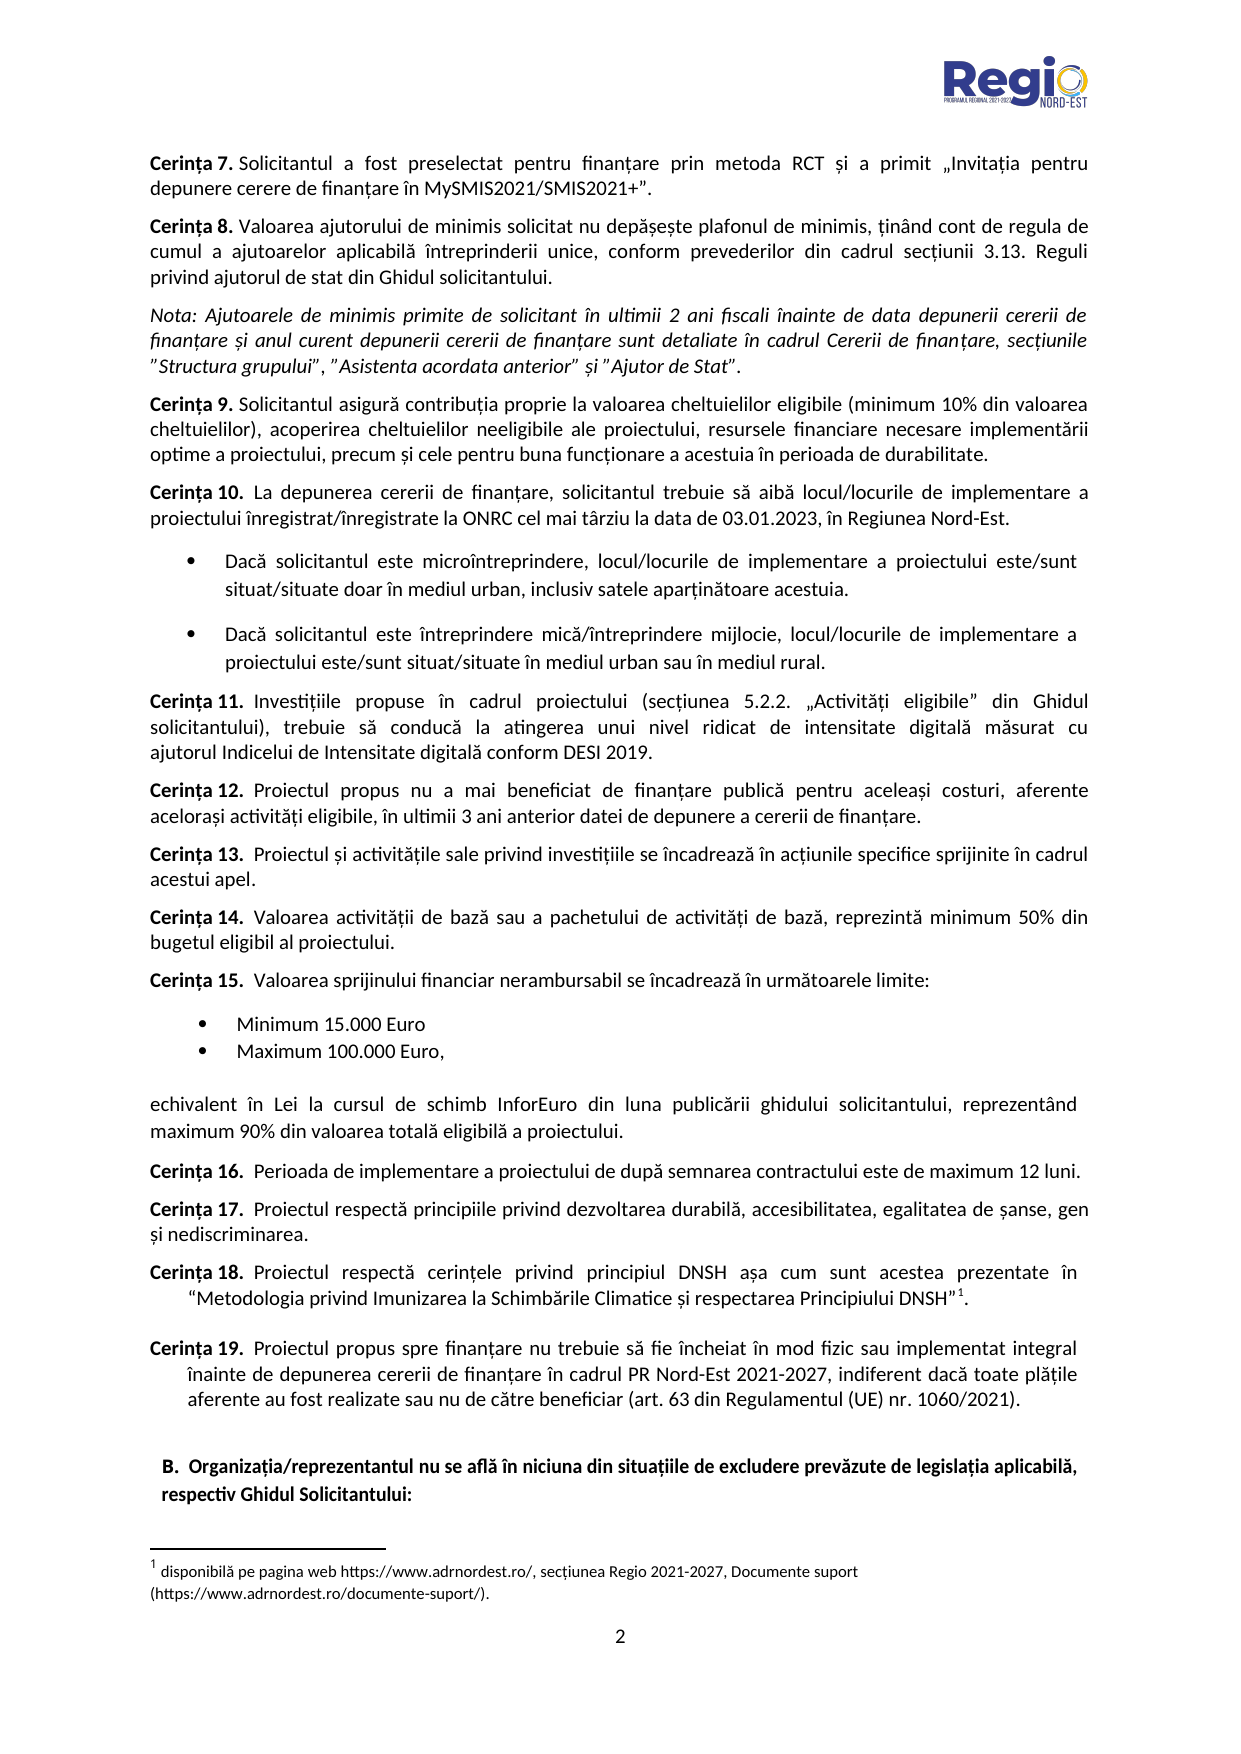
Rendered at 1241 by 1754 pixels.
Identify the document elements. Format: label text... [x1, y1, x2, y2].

list Dacă solicitantul este întreprindere mică/întreprindere mijlocie, locul/locurile de implementare a proiectului este/sunt situat/situate în mediul urban sau în mediul rural. [187, 621, 1079, 674]
list Proiectul respectă principiile privind dezvoltarea durabilă, accesibilitatea, egalitatea de șanse, gen și nediscriminarea. [150, 1196, 1090, 1247]
list Nota: Ajutoarele de minimis primite de solicitant în ultimii 2 ani fiscali înainte de data depunerii cererii de finanţare şi anul curent depunerii cererii de finanţare sunt detaliate în cadrul Cererii de finanțare, secțiunile ”Structura grupului”, ”Asistenta acordata anterior” și ”Ajutor de Stat”. [150, 302, 1090, 378]
list Proiectul respectă cerințele privind principiul DNSH așa cum sunt acestea prezentate în “Metodologia privind Imunizarea la Schimbările Climatice și respectarea Principiului DNSH”. [150, 1259, 1079, 1310]
list La depunerea cererii de finanțare, solicitantul trebuie să aibă locul/locurile de implementare a proiectului înregistrat/înregistrate la ONRC cel mai târziu la data de 03.01.2023, în Regiunea Nord-Est. [150, 479, 1090, 530]
list Dacă solicitantul este microîntreprindere, locul/locurile de implementare a proiectului este/sunt situat/situate doar în mediul urban, inclusiv satele aparținătoare acestuia. [187, 548, 1079, 601]
list Maximum 100.000 Euro, [199, 1038, 1079, 1064]
list Valoarea sprijinului financiar nerambursabil se încadrează în următoarele limite: [150, 967, 1090, 993]
list Proiectul propus nu a mai beneficiat de finanțare publică pentru aceleași costuri, aferente acelorași activități eligibile, în ultimii 3 ani anterior datei de depunere a cererii de finanțare. [150, 777, 1090, 828]
list Valoarea ajutorului de minimis solicitat nu depășește plafonul de minimis, ținând cont de regula de cumul a ajutoarelor aplicabilă întreprinderii unice, conform prevederilor din cadrul secțiunii 3.13. Reguli privind ajutorul de stat din Ghidul solicitantului. [150, 213, 1090, 289]
list Solicitantul a fost preselectat pentru finanțare prin metoda RCT și a primit „Invitația pentru depunere cerere de finanțare în MySMIS2021/SMIS2021+”. [150, 150, 1090, 201]
list Proiectul și activitățile sale privind investițiile se încadrează în acțiunile specifice sprijinite în cadrul acestui apel. [150, 841, 1090, 892]
text echivalent în Lei la cursul de schimb InforEuro din luna publicării ghidului solicitantului, reprezentând maximum 90% din valoarea totală eligibilă a proiectului. [150, 1091, 1079, 1144]
list Minimum 15.000 Euro [199, 1011, 1079, 1036]
subtitle Organizația/reprezentantul nu se află în niciuna din situațiile de excludere prevăzute de legislația aplicabilă, respectiv Ghidul Solicitantului: [161, 1453, 1079, 1506]
list Perioada de implementare a proiectului de după semnarea contractului este de maximum 12 luni. [150, 1158, 1090, 1183]
list Valoarea activității de bază sau a pachetului de activități de bază, reprezintă minimum 50% din bugetul eligibil al proiectului. [150, 904, 1090, 955]
list Proiectul propus spre finanțare nu trebuie să fie încheiat în mod fizic sau implementat integral înainte de depunerea cererii de finanțare în cadrul PR Nord-Est 2021-2027, indiferent dacă toate plățile aferente au fost realizate sau nu de către beneficiar (art. 63 din Regulamentul (UE) nr. 1060/2021). [150, 1336, 1079, 1412]
picture [941, 52, 1091, 111]
list Solicitantul asigură contribuția proprie la valoarea cheltuielilor eligibile (minimum 10% din valoarea cheltuielilor), acoperirea cheltuielilor neeligibile ale proiectului, resursele financiare necesare implementării optime a proiectului, precum și cele pentru buna funcționare a acestuia în perioada de durabilitate. [150, 391, 1090, 467]
list Investițiile propuse în cadrul proiectului (secțiunea 5.2.2. „Activități eligibile” din Ghidul solicitantului), trebuie să conducă la atingerea unui nivel ridicat de intensitate digitală măsurat cu ajutorul Indicelui de Intensitate digitală conform DESI 2019. [150, 689, 1090, 765]
